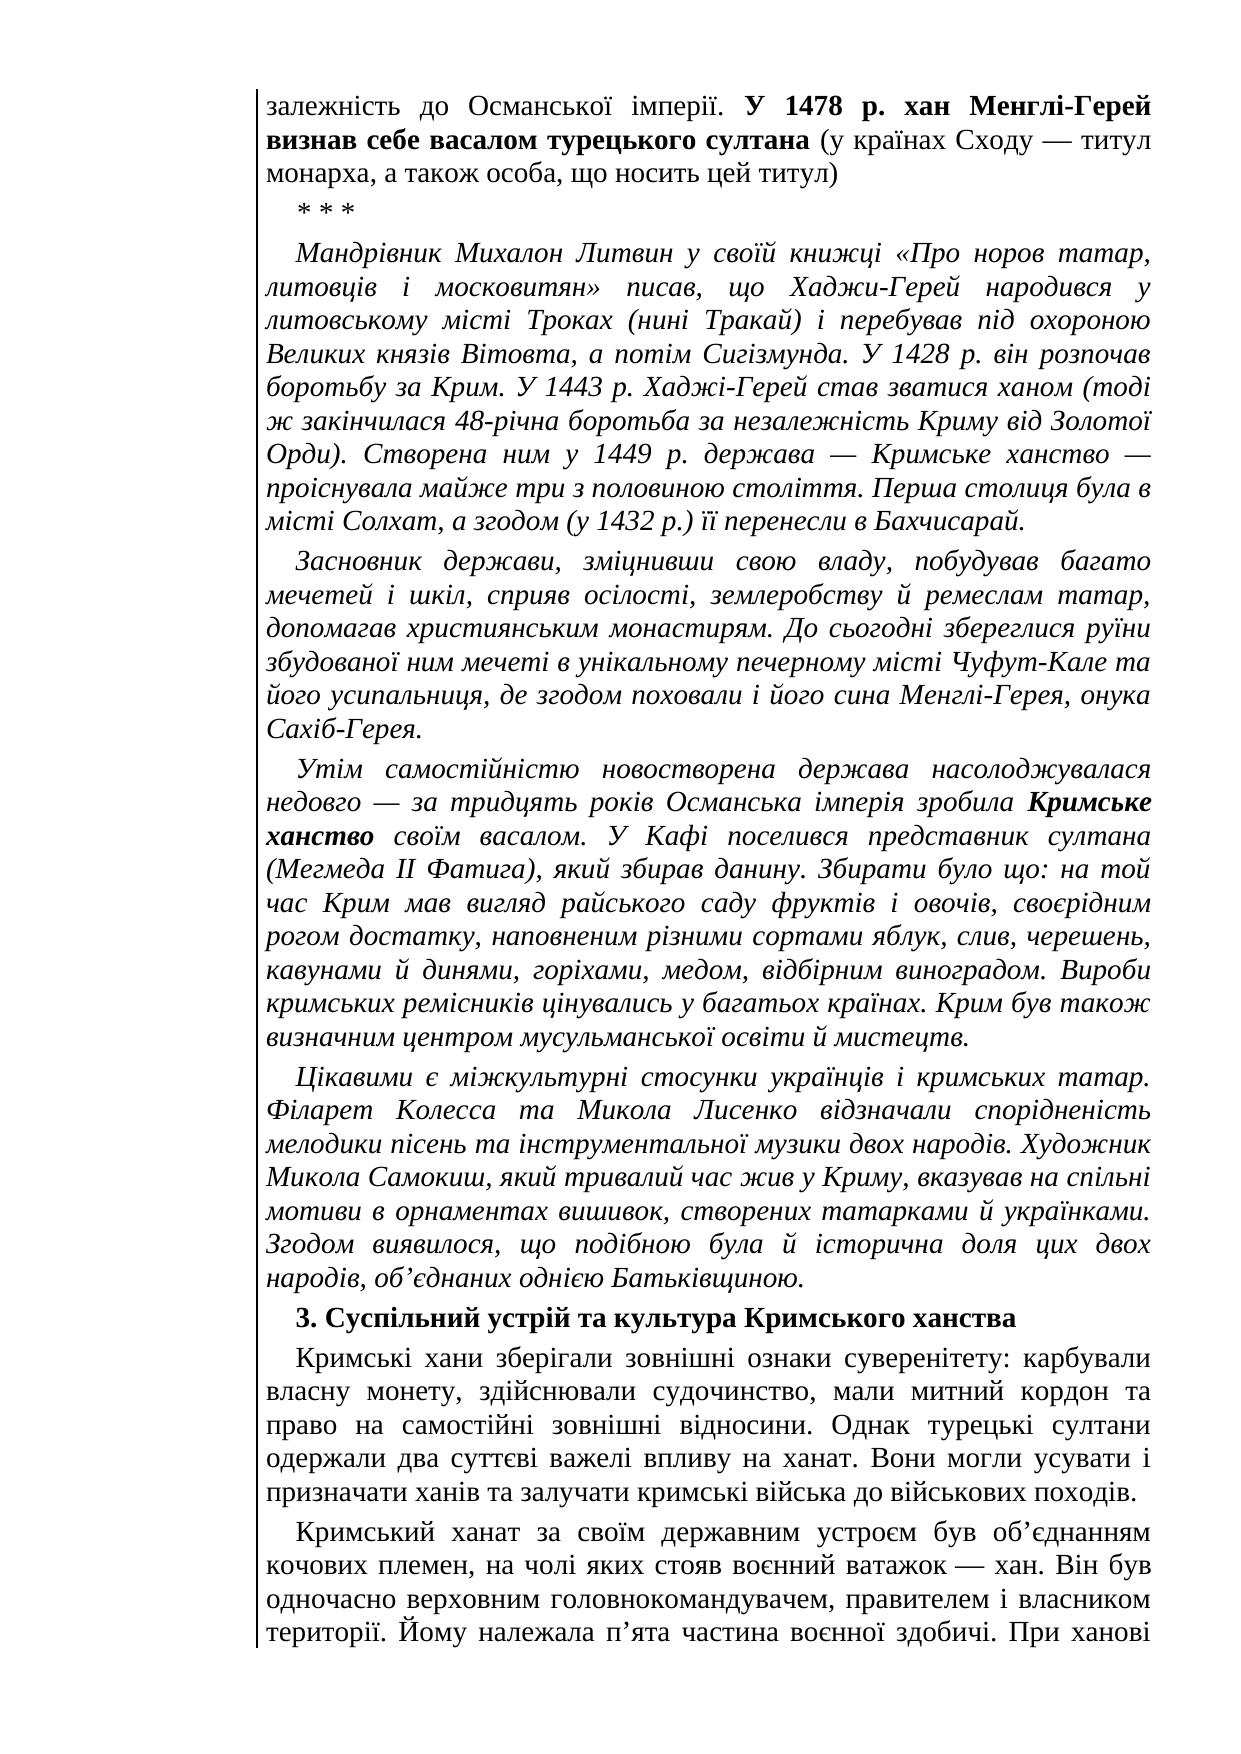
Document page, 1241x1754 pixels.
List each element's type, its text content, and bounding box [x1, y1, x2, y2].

text Мандрівник Михалон Литвин у своїй книжці «Про норов татар, литовців і московитян» писав, що Хаджи-Герей народився у литовському місті Троках (нині Тракай) і перебував під охороною Великих князів Вітовта, а потім Сигізмунда. У 1428 р. він розпочав боротьбу за Крим. У 1443 р. Хаджі-Герей став зватися ханом (тоді ж закінчилася 48-річна боротьба за незалежність Криму від Золотої Орди). Створена ним у 1449 р. держава — Кримське ханство — проіснувала майже три з половиною століття. Перша столиця була в місті Солхат, а згодом (у 1432 р.) її перенесли в Бахчисарай. [258, 235, 1152, 537]
text Цікавими є міжкультурні стосунки українців і кримських татар. Філарет Колесса та Микола Лисенко відзначали спорідненість мелодики пісень та інструментальної музики двох народів. Художник Микола Самокиш, який тривалий час жив у Криму, вказував на спільні мотиви в орнаментах вишивок, створених татарками й українками. Згодом виявилося, що подібною була й історична доля цих двох народів, об’єднаних однією Батьківщиною. [258, 1059, 1152, 1294]
text Засновник держави, зміцнивши свою владу, побудував багато мечетей і шкіл, сприяв осілості, землеробству й ремеслам татар, допомагав християнським монастирям. До сьогодні збереглися руїни збудованої ним мечеті в унікальному печерному місті Чуфут-Кале та його усипальниця, де згодом поховали і його сина Менглі-Герея, онука Сахіб-Герея. [258, 543, 1152, 744]
text Утім самостійністю новостворена держава насолоджувалася недовго — за тридцять років Османська імперія зробила Кримське ханство своїм васалом. У Кафі поселився представник султана (Мегмеда ІІ Фатига), який збирав данину. Збирати було що: на той час Крим мав вигляд райського саду фруктів і овочів, своєрідним рогом достатку, наповненим різними сортами яблук, слив, черешень, кавунами й динями, горіхами, медом, відбірним виноградом. Вироби кримських ремісників цінувались у багатьох країнах. Крим був також визначним центром мусульманської освіти й мистецтв. [258, 751, 1152, 1053]
text Кримські хани зберігали зовнішні ознаки суверенітету: карбували власну монету, здійснювали судочинство, мали митний кордон та право на самостійні зовнішні відносини. Однак турецькі султани одержали два суттєві важелі впливу на ханат. Вони могли усувати і призначати ханів та залучати кримські війська до військових походів. [258, 1340, 1152, 1507]
text * * * [258, 195, 1152, 229]
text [256, 88, 1152, 189]
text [258, 1514, 1152, 1648]
text 3. Суспільний устрій та культура Кримського ханства [258, 1300, 1152, 1333]
